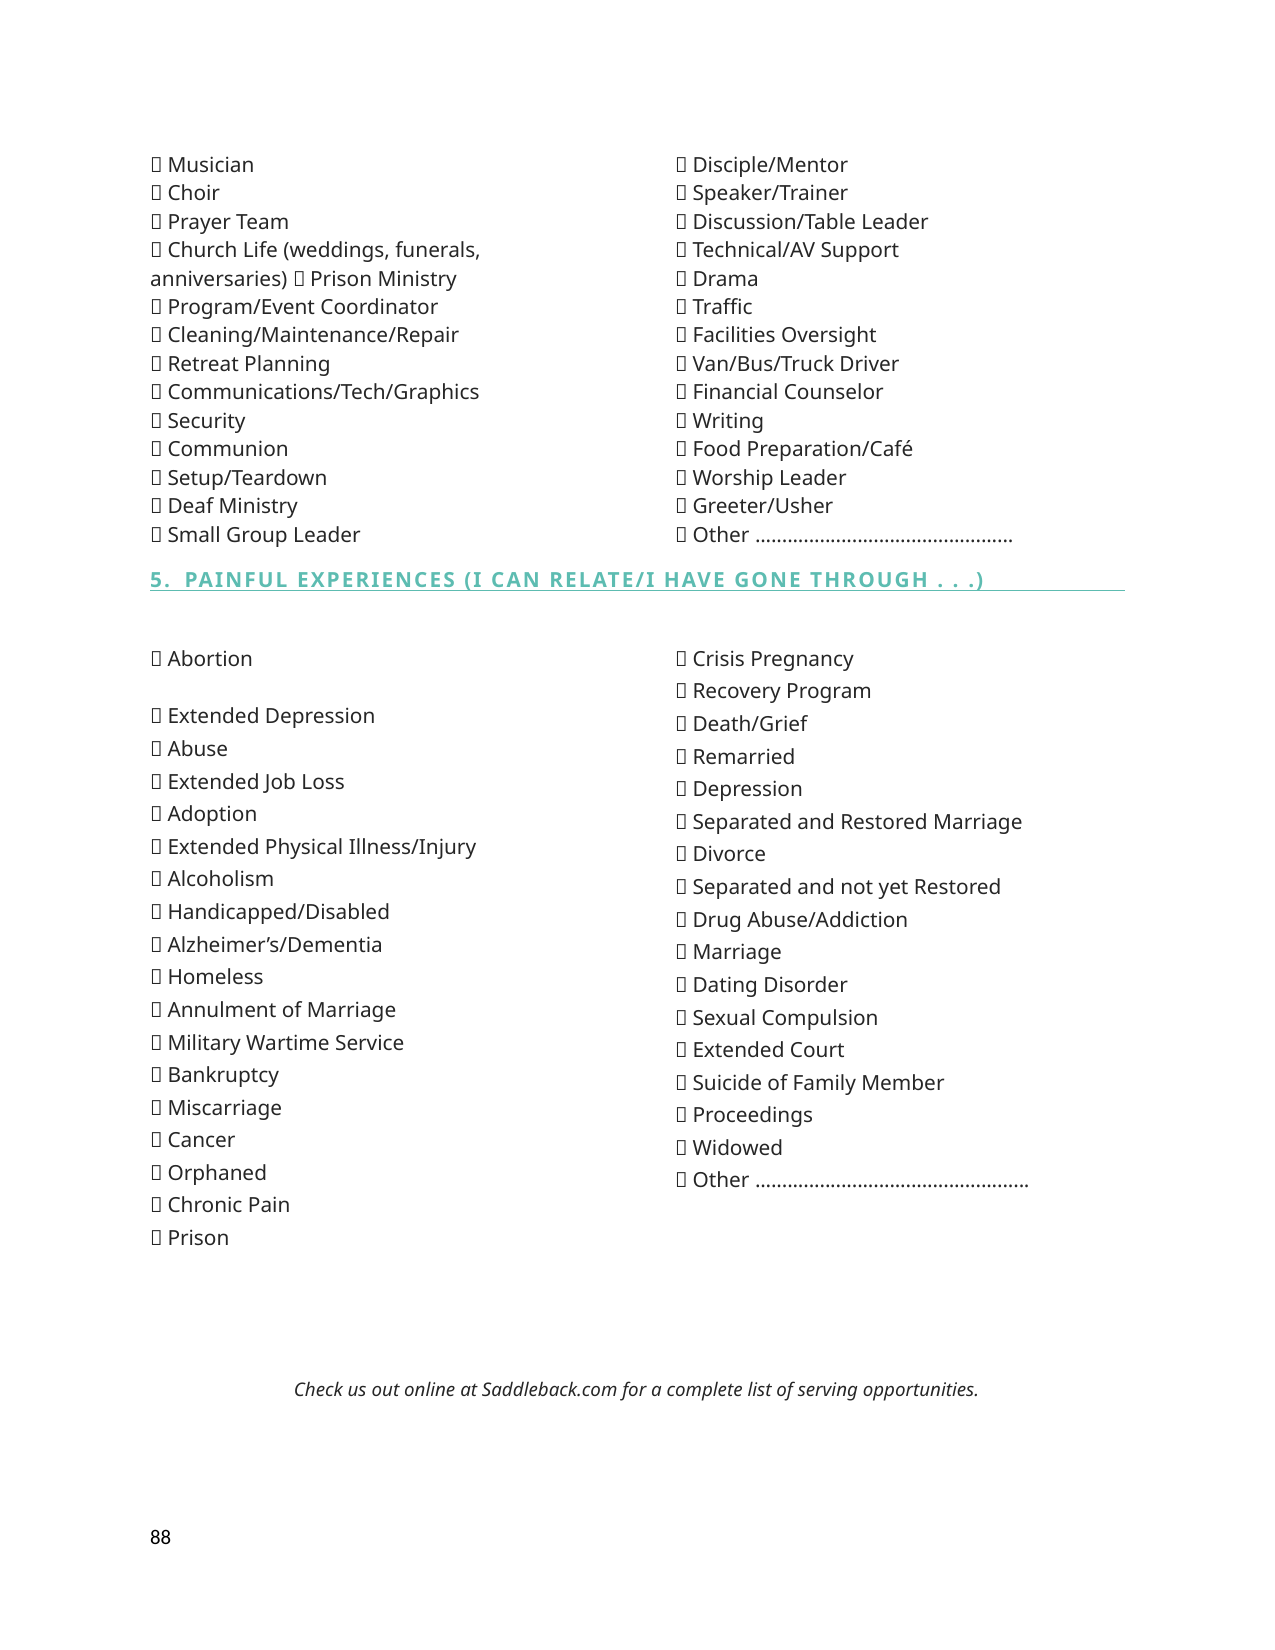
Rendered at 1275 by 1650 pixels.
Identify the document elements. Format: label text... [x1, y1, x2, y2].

text  Handicapped/Disabled [150, 897, 600, 926]
text  Death/Grief [675, 709, 1125, 738]
text  Security [150, 406, 600, 434]
text  Extended Physical Illness/Injury [150, 832, 600, 860]
text  Depression [675, 774, 1125, 803]
text  Remarried [675, 742, 1125, 770]
text  Writing [675, 406, 1125, 434]
text  Prison [150, 1223, 600, 1252]
text  Homeless [150, 962, 600, 991]
text  Facilities Oversight [675, 321, 1125, 349]
text  Proceedings [675, 1100, 1125, 1129]
text  Extended Court [675, 1035, 1125, 1064]
text  Orphaned [150, 1158, 600, 1186]
text  Greeter/Usher [675, 491, 1125, 520]
text  Chronic Pain [150, 1191, 600, 1219]
text  Crisis Pregnancy [675, 644, 1125, 672]
text  Church Life (weddings, funerals, anniversaries)  Prison Ministry [150, 235, 600, 292]
text  Worship Leader [675, 463, 1125, 491]
text  Communications/Tech/Graphics [150, 377, 600, 406]
text  Choir [150, 178, 600, 207]
text  Communion [150, 434, 600, 463]
text  Divorce [675, 839, 1125, 868]
text  Adoption [150, 799, 600, 828]
text  Bankruptcy [150, 1060, 600, 1089]
text  Discussion/Table Leader [675, 207, 1125, 235]
text  Annulment of Marriage [150, 995, 600, 1023]
text  Widowed [675, 1133, 1125, 1161]
text  Technical/AV Support [675, 235, 1125, 264]
text  Drama [675, 264, 1125, 292]
text  Dating Disorder [675, 970, 1125, 998]
text  Other ................................................ [675, 520, 1125, 548]
text  Alcoholism [150, 864, 600, 893]
text  Cleaning/Maintenance/Repair [150, 321, 600, 349]
text Check us out online at Saddleback.com for a complete list of serving opportunities. [150, 1376, 1125, 1402]
text  Musician [150, 150, 600, 178]
text  Prayer Team [150, 207, 600, 235]
text 5. PAINFUL EXPERIENCES (I CAN RELATE/I HAVE GONE THROUGH . . .) [150, 548, 1125, 590]
text  Marriage [675, 937, 1125, 966]
text  Abuse [150, 734, 600, 763]
text  Cancer [150, 1125, 600, 1154]
text  Separated and not yet Restored [675, 872, 1125, 901]
text  Abortion [150, 644, 600, 672]
text  Financial Counselor [675, 377, 1125, 406]
text  Separated and Restored Marriage [675, 807, 1125, 835]
text  Miscarriage [150, 1093, 600, 1121]
text  Traffic [675, 292, 1125, 321]
text  Disciple/Mentor [675, 150, 1125, 178]
text  Deaf Ministry [150, 491, 600, 520]
text  Retreat Planning [150, 349, 600, 377]
text  Suicide of Family Member [675, 1068, 1125, 1096]
text  Program/Event Coordinator [150, 292, 600, 321]
text  Food Preparation/Café [675, 434, 1125, 463]
text  Speaker/Trainer [675, 178, 1125, 207]
text  Military Wartime Service [150, 1028, 600, 1056]
text  Extended Job Loss [150, 767, 600, 795]
text  Other ................................................... [675, 1166, 1125, 1194]
text  Van/Bus/Truck Driver [675, 349, 1125, 377]
text  Alzheimer’s/Dementia [150, 930, 600, 958]
text  Recovery Program [675, 677, 1125, 705]
text  Extended Depression [150, 702, 600, 730]
text  Sexual Compulsion [675, 1003, 1125, 1031]
text  Small Group Leader [150, 520, 600, 548]
text  Setup/Teardown [150, 463, 600, 491]
text  Drug Abuse/Addiction [675, 905, 1125, 933]
